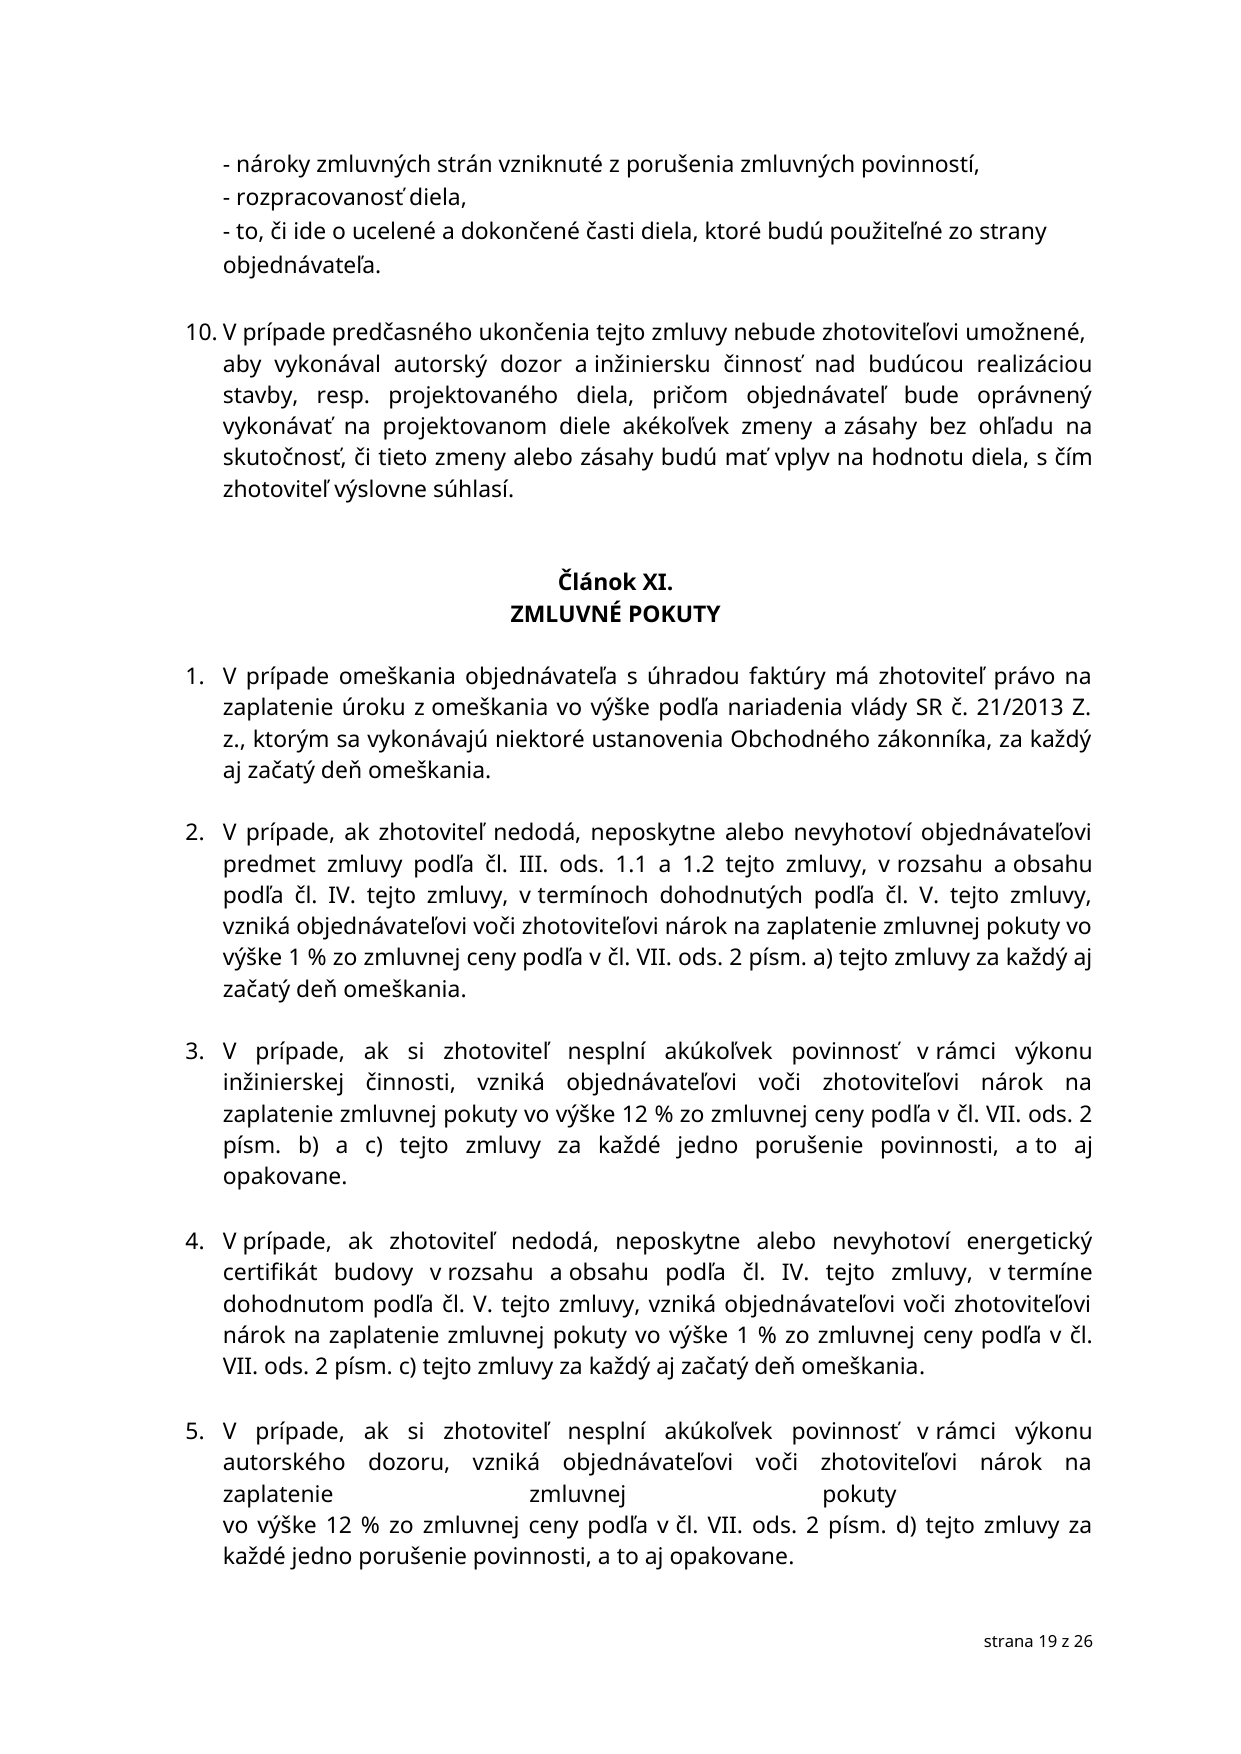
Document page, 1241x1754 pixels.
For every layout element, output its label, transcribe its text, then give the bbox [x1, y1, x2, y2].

list - nároky zmluvných strán vzniknuté z porušenia zmluvných povinností, [223, 148, 1093, 179]
text ZMLUVNÉ POKUTY [162, 598, 1069, 629]
list V prípade predčasného ukončenia tejto zmluvy nebude zhotoviteľovi umožnené, aby vykonával autorský dozor a inžiniersku činnosť nad budúcou realizáciou stavby, resp. projektovaného diela, pričom objednávateľ bude oprávnený vykonávať na projektovanom diele akékoľvek zmeny a zásahy bez ohľadu na skutočnosť, či tieto zmeny alebo zásahy budú mať vplyv na hodnotu diela, s čím zhotoviteľ výslovne súhlasí. [185, 316, 1093, 504]
text Článok XI. [162, 566, 1069, 598]
list V prípade omeškania objednávateľa s úhradou faktúry má zhotoviteľ právo na zaplatenie úroku z omeškania vo výške podľa nariadenia vlády SR č. 21/2013 Z. z., ktorým sa vykonávajú niektoré ustanovenia Obchodného zákonníka, za každý aj začatý deň omeškania. [185, 660, 1093, 785]
list V prípade, ak zhotoviteľ nedodá, neposkytne alebo nevyhotoví energetický certifikát budovy v rozsahu a obsahu podľa čl. IV. tejto zmluvy, v termíne dohodnutom podľa čl. V. tejto zmluvy, vzniká objednávateľovi voči zhotoviteľovi nárok na zaplatenie zmluvnej pokuty vo výške 1 % zo zmluvnej ceny podľa v čl. VII. ods. 2 písm. c) tejto zmluvy za každý aj začatý deň omeškania. [185, 1225, 1093, 1381]
list V prípade, ak si zhotoviteľ nesplní akúkoľvek povinnosť v rámci výkonu inžinierskej činnosti, vzniká objednávateľovi voči zhotoviteľovi nárok na zaplatenie zmluvnej pokuty vo výške 12 % zo zmluvnej ceny podľa v čl. VII. ods. 2 písm. b) a c) tejto zmluvy za každé jedno porušenie povinnosti, a to aj opakovane. [185, 1035, 1093, 1191]
list V prípade, ak si zhotoviteľ nesplní akúkoľvek povinnosť v rámci výkonu autorského dozoru, vzniká objednávateľovi voči zhotoviteľovi nárok na zaplatenie zmluvnej pokuty vo výške 12 % zo zmluvnej ceny podľa v čl. VII. ods. 2 písm. d) tejto zmluvy za každé jedno porušenie povinnosti, a to aj opakovane. [185, 1415, 1093, 1571]
list - to, či ide o ucelené a dokončené časti diela, ktoré budú použiteľné zo strany objednávateľa. [223, 215, 1093, 280]
list V prípade, ak zhotoviteľ nedodá, neposkytne alebo nevyhotoví objednávateľovi predmet zmluvy podľa čl. III. ods. 1.1 a 1.2 tejto zmluvy, v rozsahu a obsahu podľa čl. IV. tejto zmluvy, v termínoch dohodnutých podľa čl. V. tejto zmluvy, vzniká objednávateľovi voči zhotoviteľovi nárok na zaplatenie zmluvnej pokuty vo výške 1 % zo zmluvnej ceny podľa v čl. VII. ods. 2 písm. a) tejto zmluvy za každý aj začatý deň omeškania. [185, 816, 1093, 1004]
list - rozpracovanosť diela, [223, 181, 1093, 213]
